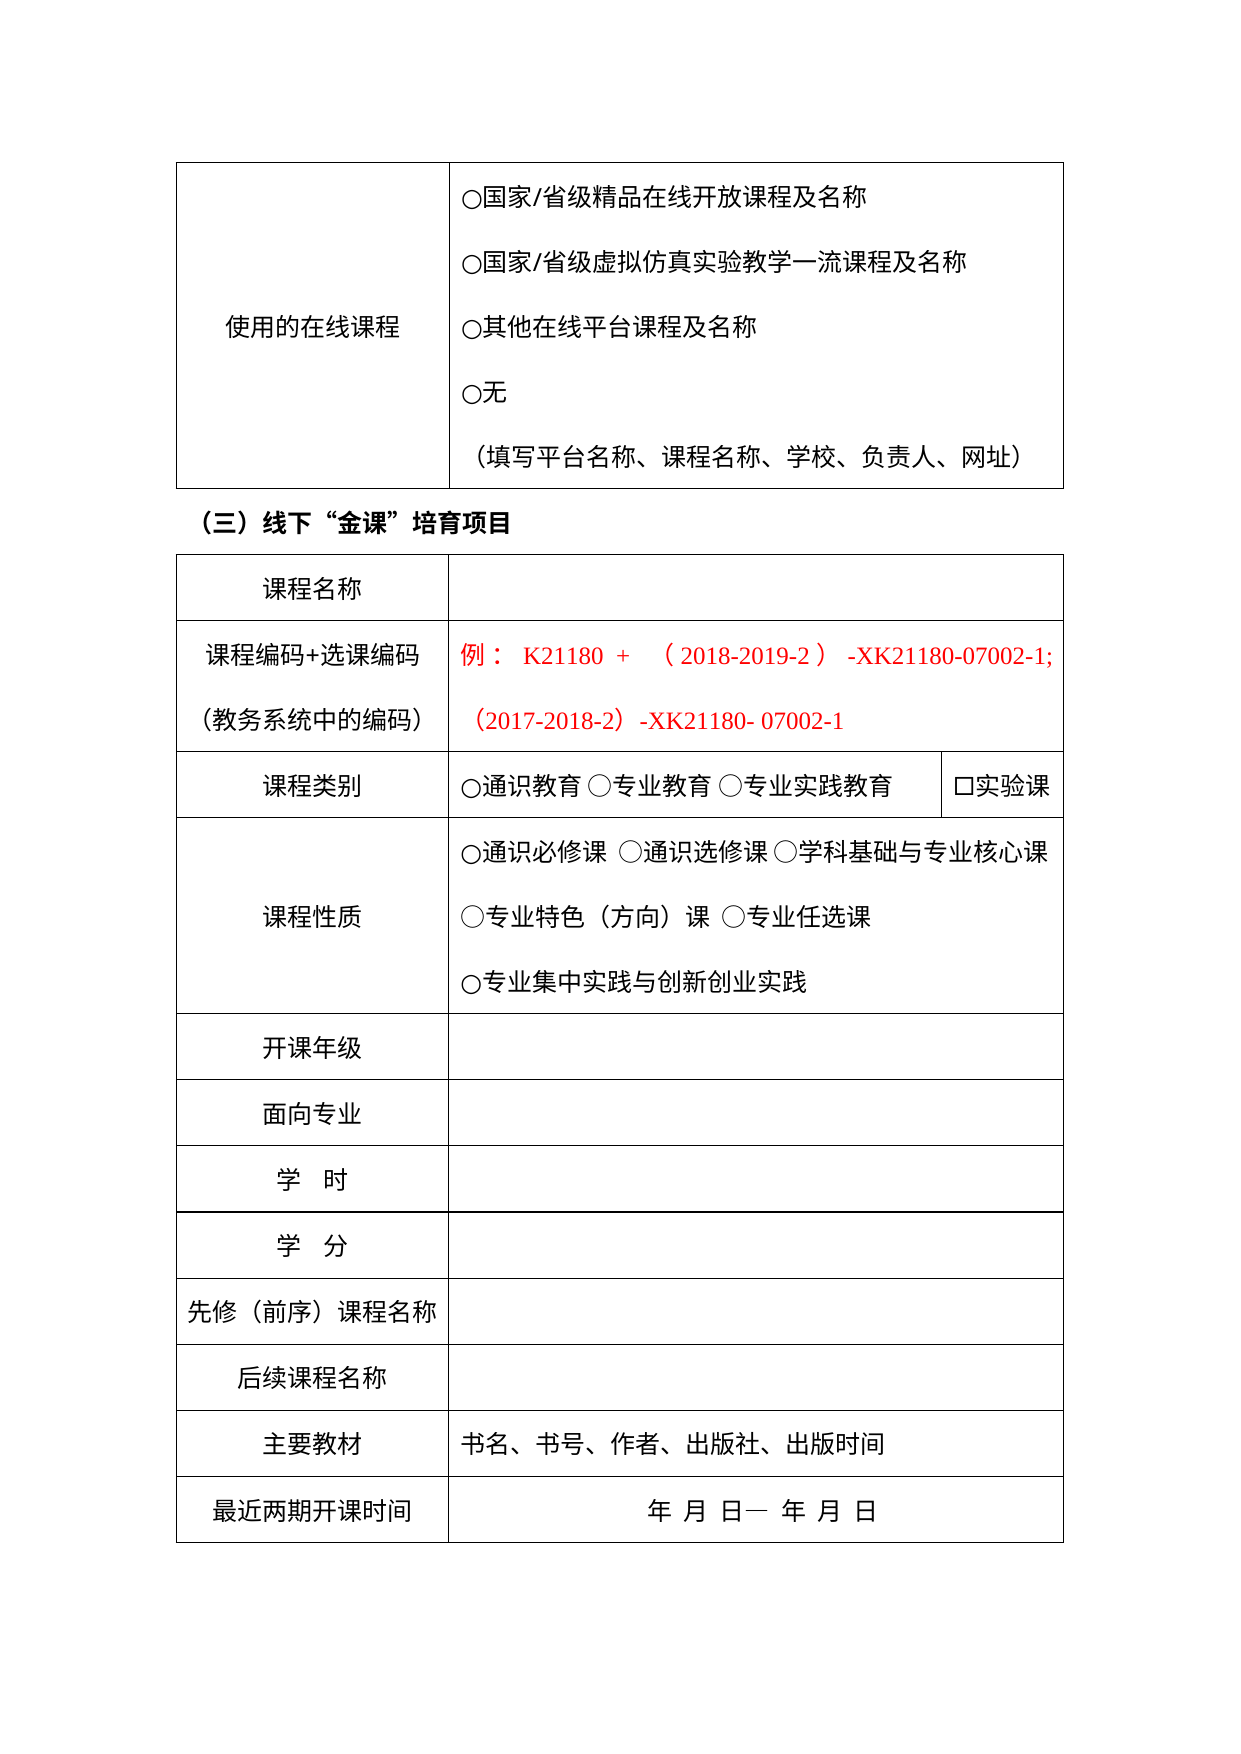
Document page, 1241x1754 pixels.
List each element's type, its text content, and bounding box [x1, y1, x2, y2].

table_cell 学 时 [177, 1146, 448, 1211]
table_cell 先修（前序）课程名称 [177, 1279, 448, 1343]
table_cell 学 分 [177, 1213, 448, 1277]
table_cell 开课年级 [177, 1014, 448, 1079]
table_cell 面向专业 [177, 1080, 448, 1145]
table_cell 最近两期开课时间 [177, 1477, 448, 1542]
table_header 课程名称 [177, 555, 448, 620]
table_cell ○国家/省级精品在线开放课程及名称 ○国家/省级虚拟仿真实验教学一流课程及名称 ○其他在线平台课程及名称 ○无 （填写平台名称、课程名称、学校、负责人、网址） [450, 163, 1063, 488]
table_cell [449, 1213, 1063, 1277]
table_cell 书名、书号、作者、出版社、出版时间 [449, 1411, 1063, 1476]
table_header [449, 555, 1063, 620]
table_cell 实验课 [942, 752, 1063, 817]
table_cell 主要教材 [177, 1411, 448, 1476]
table_cell 后续课程名称 [177, 1345, 448, 1409]
table_cell ○通识必修课 ○通识选修课 ○学科基础与专业核心课 ○专业特色（方向）课 ○专业任选课 ○专业集中实践与创新创业实践 [449, 818, 1063, 1013]
table_cell [449, 1014, 1063, 1079]
text （三）线下“金课”培育项目 [187, 489, 1053, 554]
table_cell 例：K21180 + （2018-2019-2）-XK21180-07002-1;（2017-2018-2）-XK21180- 07002-1 [449, 621, 1063, 751]
table_cell ○通识教育 ○专业教育 ○专业实践教育 [449, 752, 941, 817]
table_cell [449, 1279, 1063, 1343]
table_cell 年 月 日— 年 月 日 [449, 1477, 1063, 1542]
table_cell 课程性质 [177, 818, 448, 1013]
table_cell 课程编码+选课编码 （教务系统中的编码） [177, 621, 448, 751]
table_cell 使用的在线课程 [177, 163, 449, 488]
table_cell [449, 1345, 1063, 1409]
table_cell 课程类别 [177, 752, 448, 817]
table_cell [449, 1146, 1063, 1211]
table_cell [449, 1080, 1063, 1145]
